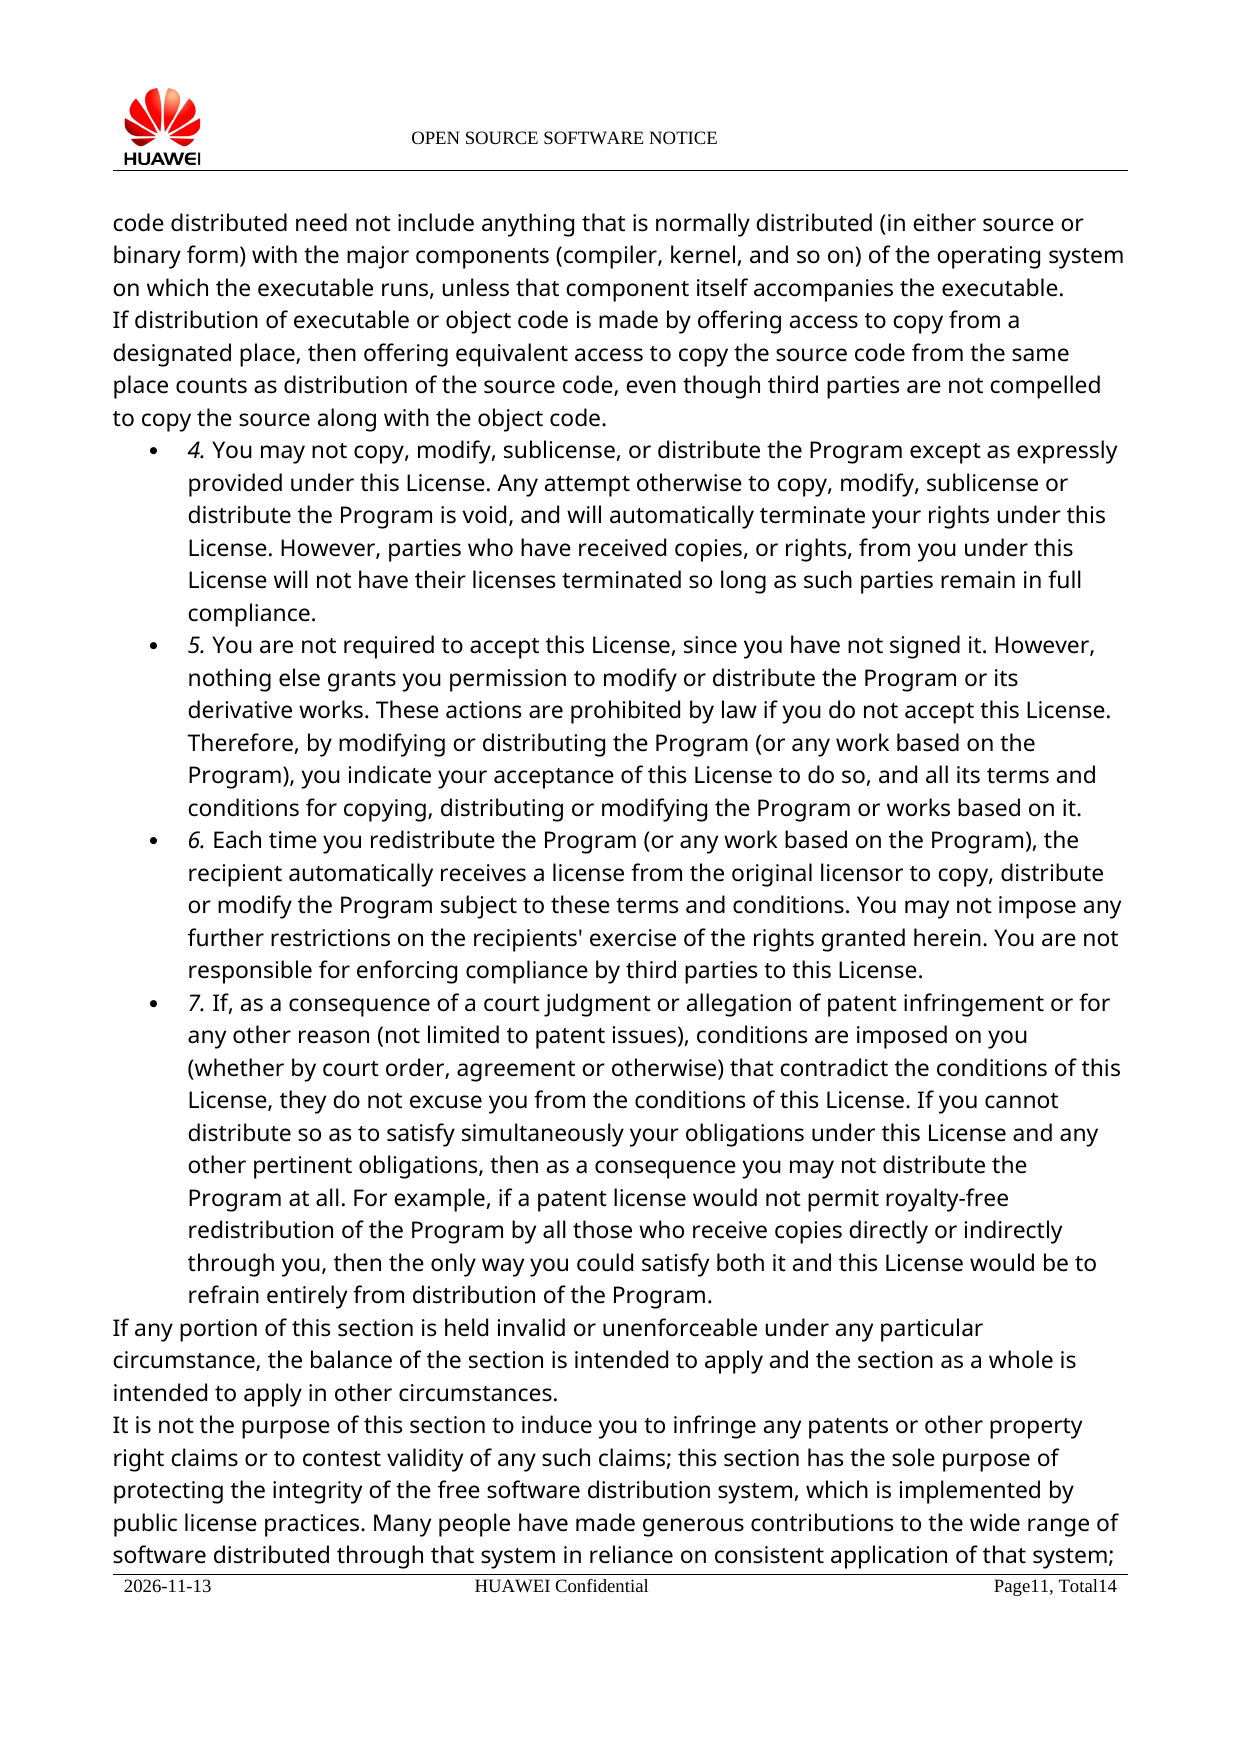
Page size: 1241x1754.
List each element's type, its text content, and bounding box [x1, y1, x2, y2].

picture [124, 88, 201, 165]
text If any portion of this section is held invalid or unenforceable under any particular circumstance, the balance of the section is intended to apply and the section as a whole is intended to apply in other circumstances. [112, 1311, 1128, 1409]
list 5. You are not required to accept this License, since you have not signed it. However, nothing else grants you permission to modify or distribute the Program or its derivative works. These actions are prohibited by law if you do not accept this License. Therefore, by modifying or distributing the Program (or any work based on the Program), you indicate your acceptance of this License to do so, and all its terms and conditions for copying, distributing or modifying the Program or works based on it. [150, 629, 1128, 824]
list 4. You may not copy, modify, sublicense, or distribute the Program except as expressly provided under this License. Any attempt otherwise to copy, modify, sublicense or distribute the Program is void, and will automatically terminate your rights under this License. However, parties who have received copies, or rights, from you under this License will not have their licenses terminated so long as such parties remain in full compliance. [150, 434, 1128, 629]
text If distribution of executable or object code is made by offering access to copy from a designated place, then offering equivalent access to copy the source code from the same place counts as distribution of the source code, even though third parties are not compelled to copy the source along with the object code. [112, 304, 1128, 434]
list 6. Each time you redistribute the Program (or any work based on the Program), the recipient automatically receives a license from the original licensor to copy, distribute or modify the Program subject to these terms and conditions. You may not impose any further restrictions on the recipients' exercise of the rights granted herein. You are not responsible for enforcing compliance by third parties to this License. [150, 824, 1128, 986]
list 7. If, as a consequence of a court judgment or allegation of patent infringement or for any other reason (not limited to patent issues), conditions are imposed on you (whether by court order, agreement or otherwise) that contradict the conditions of this License, they do not excuse you from the conditions of this License. If you cannot distribute so as to satisfy simultaneously your obligations under this License and any other pertinent obligations, then as a consequence you may not distribute the Program at all. For example, if a patent license would not permit royalty-free redistribution of the Program by all those who receive copies directly or indirectly through you, then the only way you could satisfy both it and this License would be to refrain entirely from distribution of the Program. [150, 986, 1128, 1311]
